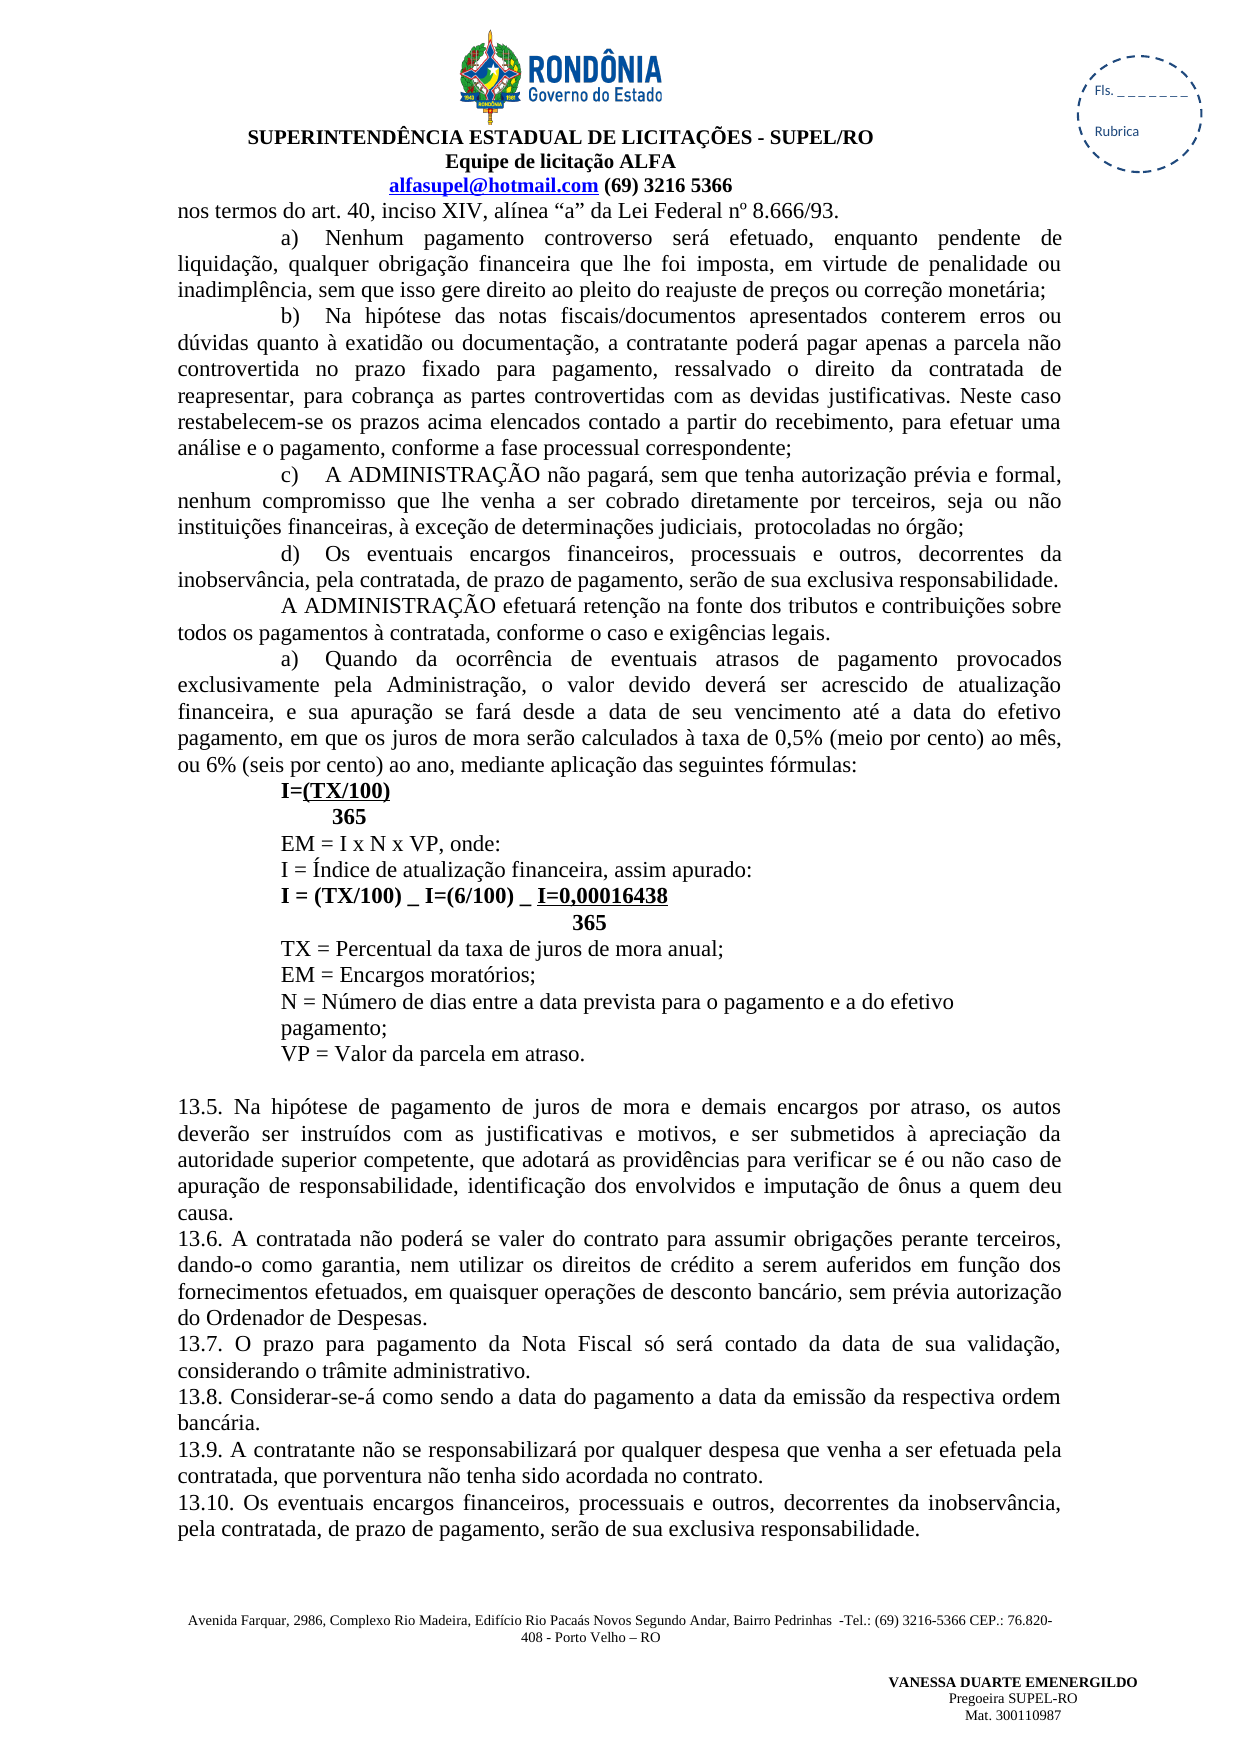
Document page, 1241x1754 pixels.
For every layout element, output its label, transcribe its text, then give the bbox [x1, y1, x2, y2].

picture [459, 29, 662, 125]
text EM = I x N x VP, onde: [281, 830, 1063, 856]
text 365 [281, 803, 1063, 830]
text A ADMINISTRAÇÃO efetuará retenção na fonte dos tributos e contribuições sobre todos os pagamentos à contratada, conforme o caso e exigências legais. [177, 592, 1063, 645]
list Os eventuais encargos financeiros, processuais e outros, decorrentes da inobservância, pela contratada, de prazo de pagamento, serão de sua exclusiva responsabilidade. [177, 540, 1063, 592]
text 13.9. A contratante não se responsabilizará por qualquer despesa que venha a ser efetuada pela contratada, que porventura não tenha sido acordada no contrato. [177, 1436, 1063, 1488]
text TX = Percentual da taxa de juros de mora anual; [281, 935, 1063, 961]
text 13.5. Na hipótese de pagamento de juros de mora e demais encargos por atraso, os autos deverão ser instruídos com as justificativas e motivos, e ser submetidos à apreciação da autoridade superior competente, que adotará as providências para verificar se é ou não caso de apuração de responsabilidade, identificação dos envolvidos e imputação de ônus a quem deu causa. [177, 1093, 1063, 1225]
text 13.10. Os eventuais encargos financeiros, processuais e outros, decorrentes da inobservância, pela contratada, de prazo de pagamento, serão de sua exclusiva responsabilidade. [177, 1488, 1063, 1541]
text 13.8. Considerar-se-á como sendo a data do pagamento a data da emissão da respectiva ordem bancária. [177, 1383, 1063, 1436]
list A ADMINISTRAÇÃO não pagará, sem que tenha autorização prévia e formal, nenhum compromisso que lhe venha a ser cobrado diretamente por terceiros, seja ou não instituições financeiras, à exceção de determinações judiciais, protocoladas no órgão; [177, 461, 1063, 540]
text VP = Valor da parcela em atraso. [281, 1041, 1063, 1067]
text I=(TX/100) [281, 777, 1063, 803]
text 13.7. O prazo para pagamento da Nota Fiscal só será contado da data de sua validação, considerando o trâmite administrativo. [177, 1330, 1063, 1383]
text 13.6. A contratada não poderá se valer do contrato para assumir obrigações perante terceiros, dando-o como garantia, nem utilizar os direitos de crédito a serem auferidos em função dos fornecimentos efetuados, em quaisquer operações de desconto bancário, sem prévia autorização do Ordenador de Despesas. [177, 1225, 1063, 1330]
text I = (TX/100) _ I=(6/100) _ I=0,00016438 [281, 882, 1063, 909]
text EM = Encargos moratórios; [281, 961, 1063, 988]
list Na hipótese das notas fiscais/documentos apresentados conterem erros ou dúvidas quanto à exatidão ou documentação, a contratante poderá pagar apenas a parcela não controvertida no prazo fixado para pagamento, ressalvado o direito da contratada de reapresentar, para cobrança as partes controvertidas com as devidas justificativas. Neste caso restabelecem-se os prazos acima elencados contado a partir do recebimento, para efetuar uma análise e o pagamento, conforme a fase processual correspondente; [177, 303, 1063, 461]
text N = Número de dias entre a data prevista para o pagamento e a do efetivo pagamento; [281, 988, 1063, 1041]
text I = Índice de atualização financeira, assim apurado: [281, 856, 1063, 882]
text 365 [281, 909, 1063, 935]
list Quando da ocorrência de eventuais atrasos de pagamento provocados exclusivamente pela Administração, o valor devido deverá ser acrescido de atualização financeira, e sua apuração se fará desde a data de seu vencimento até a data do efetivo pagamento, em que os juros de mora serão calculados à taxa de 0,5% (meio por cento) ao mês, ou 6% (seis por cento) ao ano, mediante aplicação das seguintes fórmulas: [177, 645, 1063, 777]
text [177, 197, 1063, 223]
list Nenhum pagamento controverso será efetuado, enquanto pendente de liquidação, qualquer obrigação financeira que lhe foi imposta, em virtude de penalidade ou inadimplência, sem que isso gere direito ao pleito do reajuste de preços ou correção monetária; [177, 223, 1063, 303]
